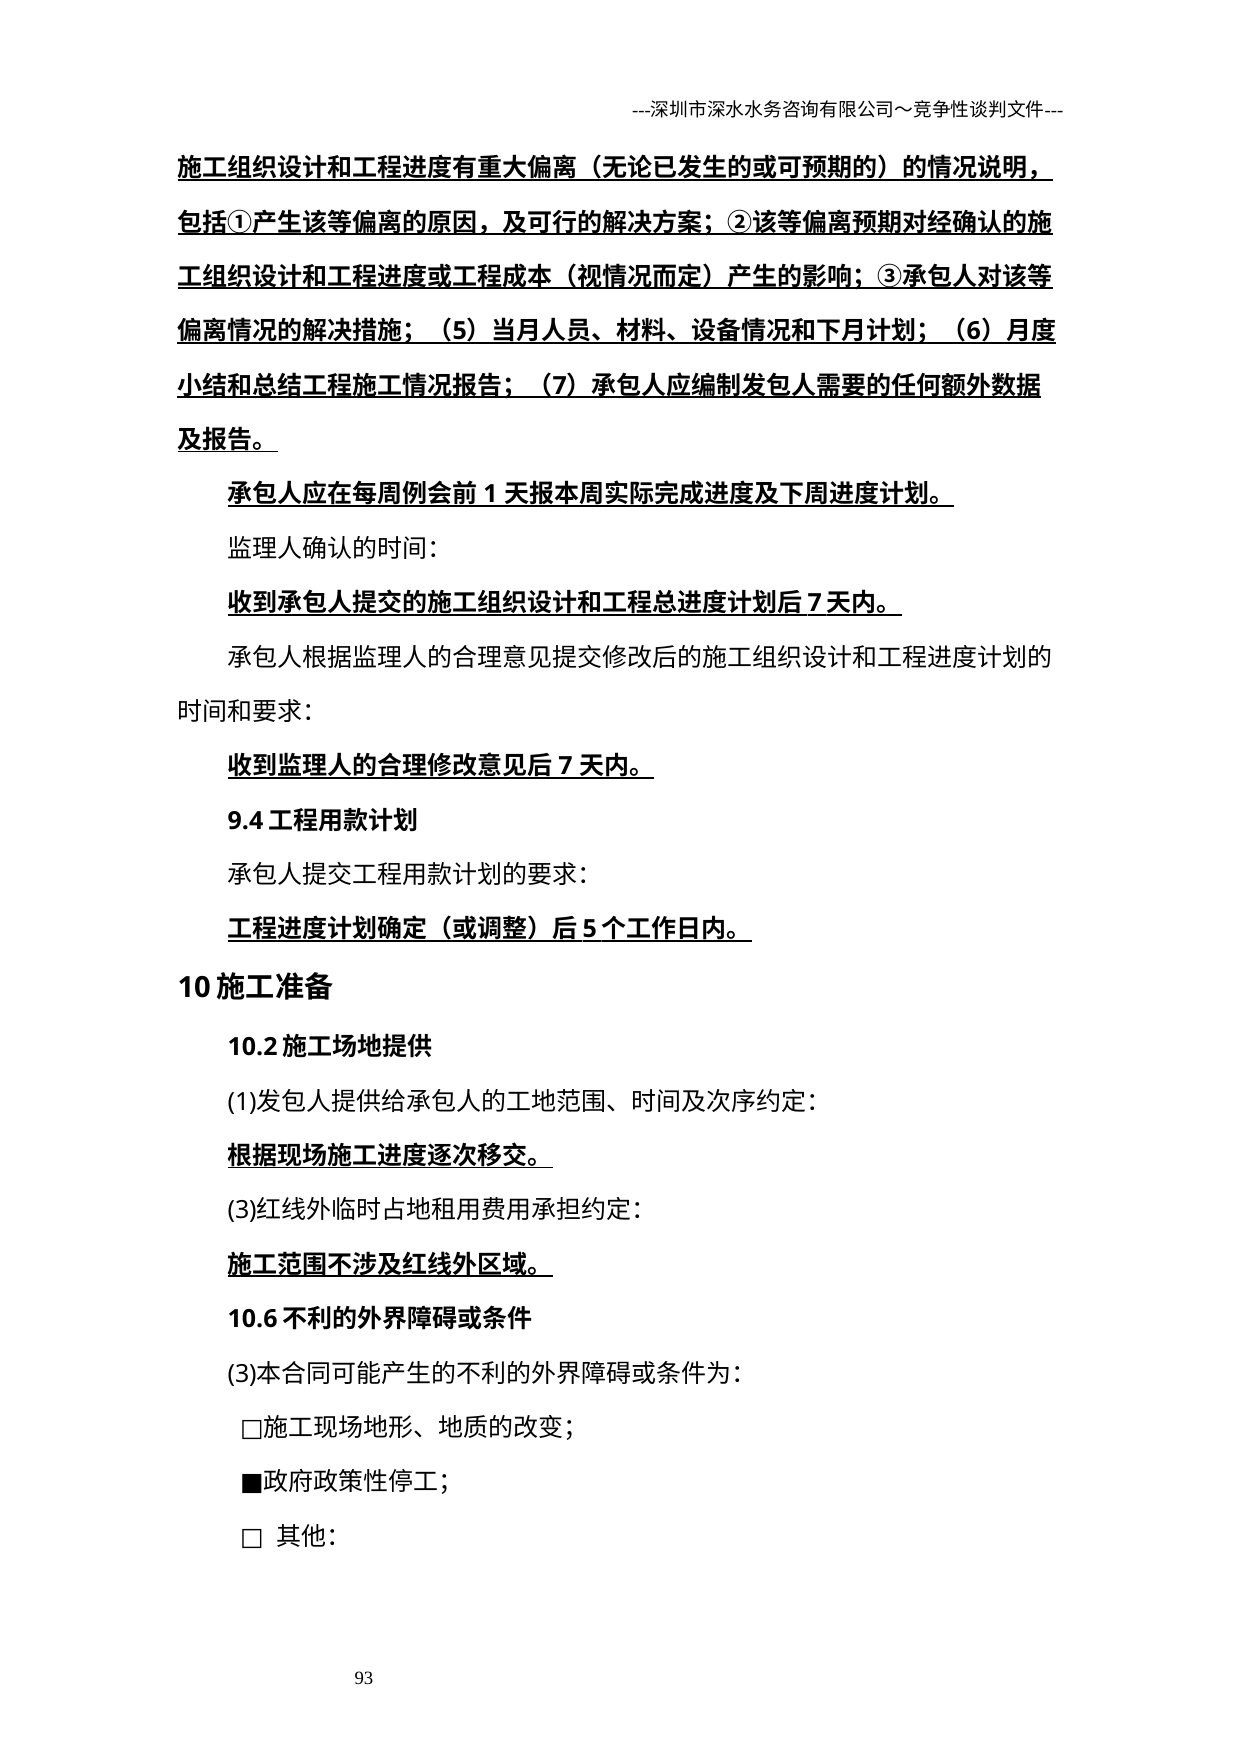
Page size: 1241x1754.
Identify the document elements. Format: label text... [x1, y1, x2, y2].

text (3)红线外临时占地租用费用承担约定： [177, 1190, 1063, 1226]
text 10.6不利的外界障碍或条件 [177, 1299, 1063, 1335]
text 10施工准备 [177, 963, 1063, 1006]
text 10.2施工场地提供 [177, 1027, 1063, 1063]
text 工程进度计划确定（或调整）后5个工作日内。 [177, 909, 1063, 945]
text 监理人确认的时间： [177, 528, 1063, 564]
text 承包人提交工程用款计划的要求： [177, 854, 1063, 891]
text 施工范围不涉及红线外区域。 [177, 1244, 1063, 1281]
text □ 其他： [177, 1516, 1063, 1552]
text 收到监理人的合理修改意见后 7 天内。 [177, 746, 1063, 782]
text 根据现场施工进度逐次移交。 [177, 1136, 1063, 1172]
text 收到承包人提交的施工组织设计和工程总进度计划后7天内。 [177, 583, 1063, 619]
text (1)发包人提供给承包人的工地范围、时间及次序约定： [177, 1081, 1063, 1117]
text ■政府政策性停工； [177, 1462, 1063, 1498]
text (3)本合同可能产生的不利的外界障碍或条件为： [177, 1353, 1063, 1389]
text 承包人根据监理人的合理意见提交修改后的施工组织设计和工程进度计划的时间和要求： [177, 637, 1063, 728]
text 承包人应在每周例会前 1 天报本周实际完成进度及下周进度计划。 [177, 474, 1063, 510]
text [177, 148, 1063, 456]
text 9.4工程用款计划 [177, 800, 1063, 836]
text □施工现场地形、地质的改变； [177, 1407, 1063, 1444]
